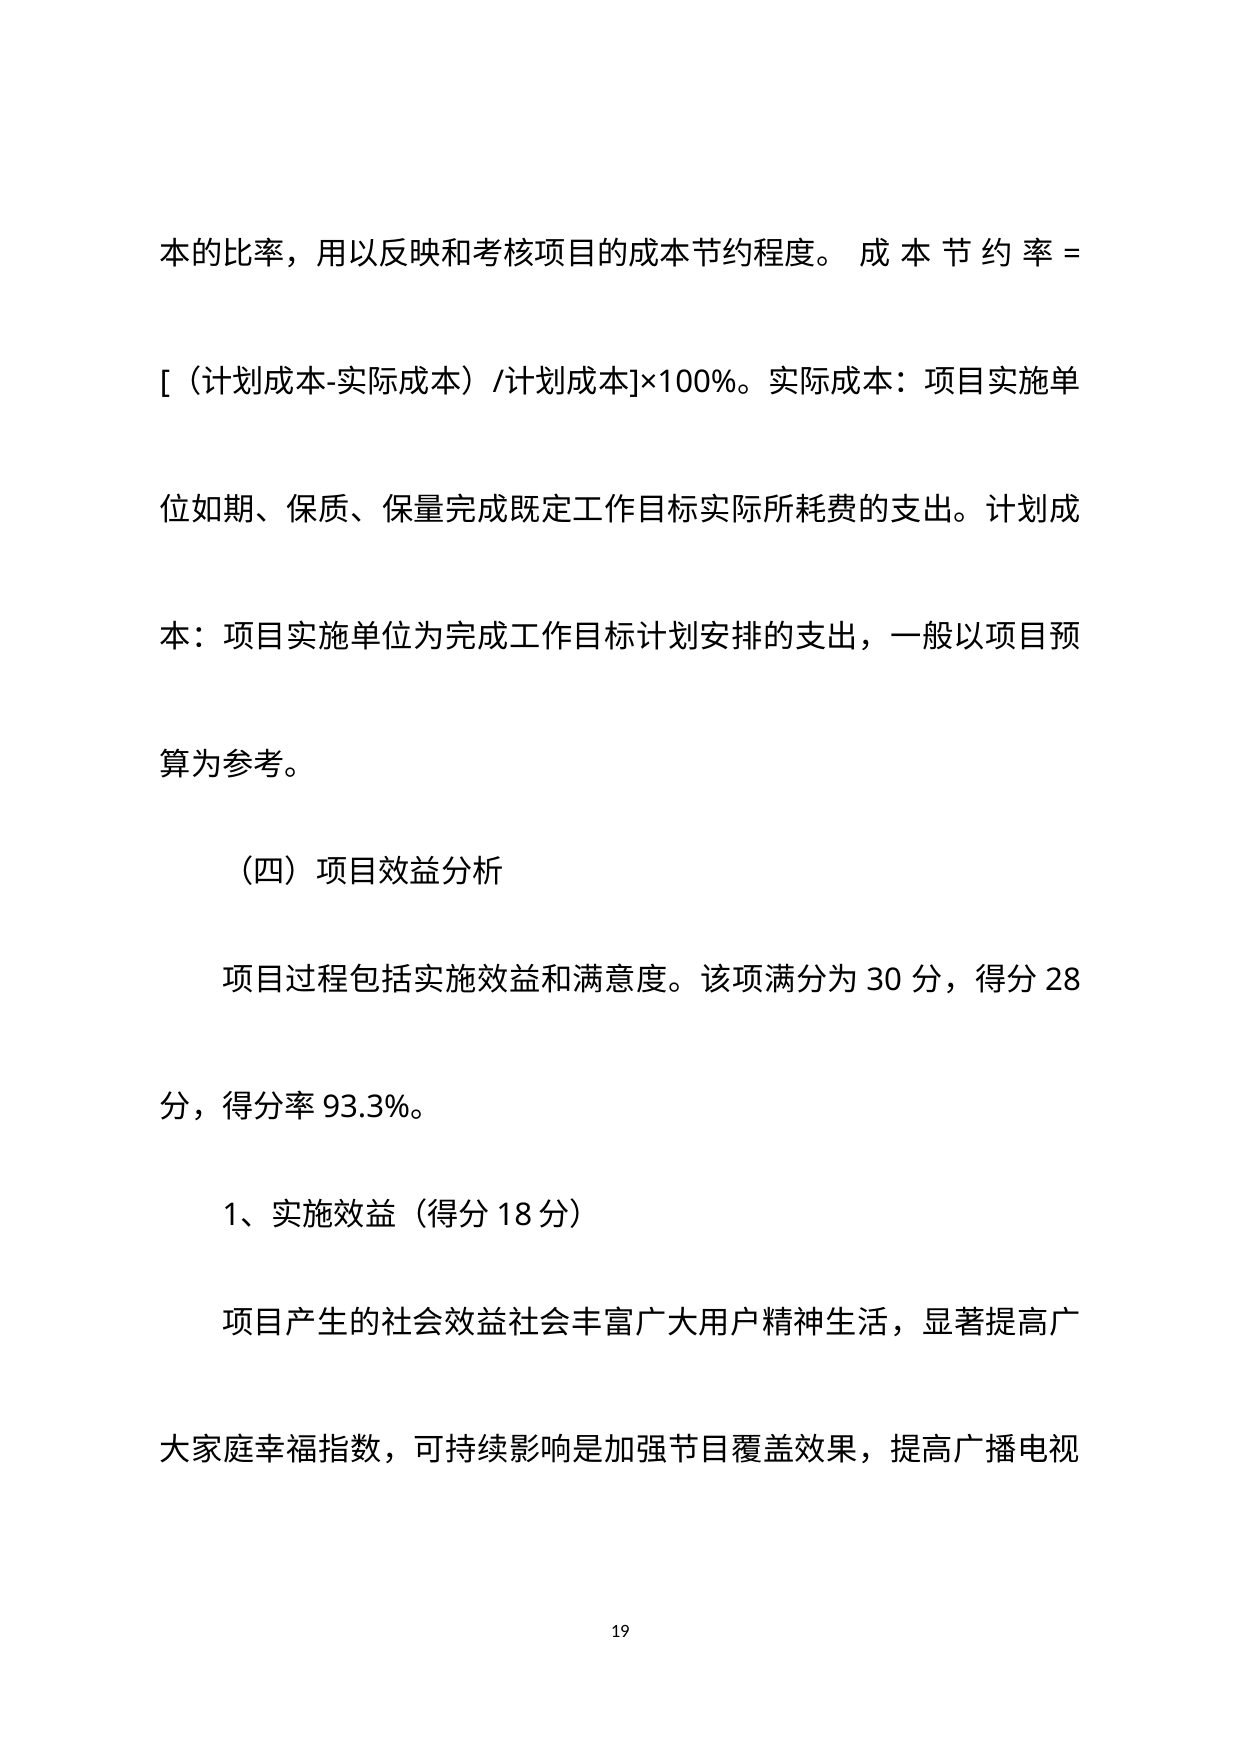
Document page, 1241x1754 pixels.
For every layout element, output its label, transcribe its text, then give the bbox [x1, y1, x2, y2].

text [159, 1277, 1081, 1489]
text （四）项目效益分析 [159, 826, 1081, 911]
text 项目过程包括实施效益和满意度。该项满分为30 分，得分28分，得分率93.3%。 [159, 934, 1081, 1146]
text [159, 209, 1081, 804]
list 实施效益（得分18分） [159, 1169, 1081, 1254]
